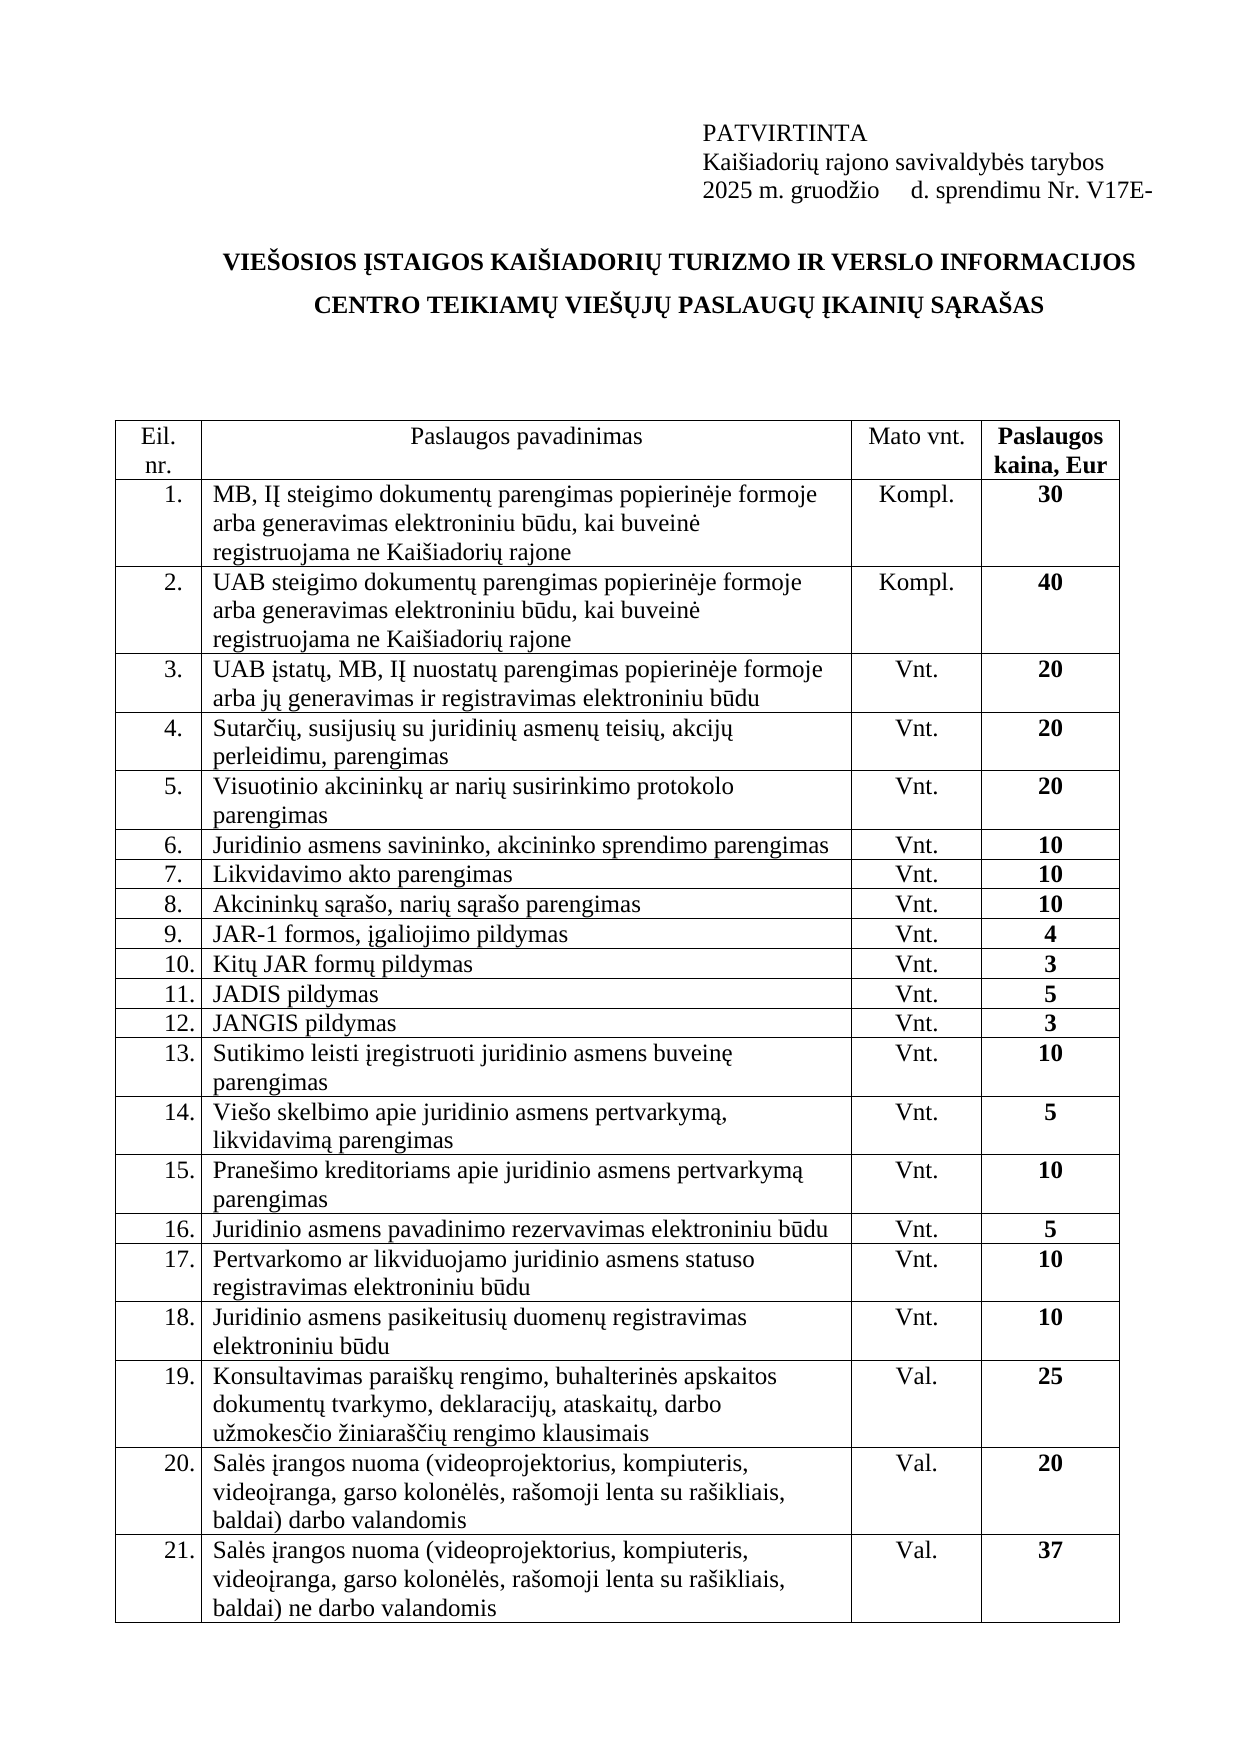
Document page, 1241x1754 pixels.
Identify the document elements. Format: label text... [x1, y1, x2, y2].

table_cell 5 [982, 979, 1119, 1007]
table_cell MB, IĮ steigimo dokumentų parengimas popierinėje formoje arba generavimas elektroniniu būdu, kai buveinė registruojama ne Kaišiadorių rajone [202, 480, 851, 566]
table_cell Salės įrangos nuoma (videoprojektorius, kompiuteris, videoįranga, garso kolonėlės, rašomoji lenta su rašikliais, baldai) ne darbo valandomis [202, 1535, 851, 1622]
table_cell Salės įrangos nuoma (videoprojektorius, kompiuteris, videoįranga, garso kolonėlės, rašomoji lenta su rašikliais, baldai) darbo valandomis [202, 1448, 851, 1534]
table_cell Vnt. [852, 1302, 981, 1360]
table_cell 40 [982, 567, 1119, 653]
table_cell Vnt. [852, 860, 981, 888]
table_cell Sutikimo leisti įregistruoti juridinio asmens buveinę parengimas [202, 1038, 851, 1096]
table_cell Vnt. [852, 1155, 981, 1213]
table_cell Vnt. [852, 1244, 981, 1301]
table_cell 37 [982, 1535, 1119, 1622]
table_cell [116, 860, 201, 888]
table_cell [116, 1097, 201, 1154]
table_cell Pertvarkomo ar likviduojamo juridinio asmens statuso registravimas elektroniniu būdu [202, 1244, 851, 1301]
table_cell Vnt. [852, 1214, 981, 1243]
table_cell [116, 567, 201, 653]
table_cell [116, 1535, 201, 1622]
table_cell Viešo skelbimo apie juridinio asmens pertvarkymą, likvidavimą parengimas [202, 1097, 851, 1154]
table_cell JADIS pildymas [202, 979, 851, 1007]
table_cell Vnt. [852, 979, 981, 1007]
table_cell [116, 1155, 201, 1213]
table_cell [116, 713, 201, 770]
table_cell Pranešimo kreditoriams apie juridinio asmens pertvarkymą parengimas [202, 1155, 851, 1213]
table_cell [116, 1448, 201, 1534]
table_cell Val. [852, 1535, 981, 1622]
table_cell UAB steigimo dokumentų parengimas popierinėje formoje arba generavimas elektroniniu būdu, kai buveinė registruojama ne Kaišiadorių rajone [202, 567, 851, 653]
table_cell 3 [982, 1009, 1119, 1037]
table_cell UAB įstatų, MB, IĮ nuostatų parengimas popierinėje formoje arba jų generavimas ir registravimas elektroniniu būdu [202, 654, 851, 712]
table_cell Juridinio asmens savininko, akcininko sprendimo parengimas [202, 830, 851, 858]
text 2025 m. gruodžio d. sprendimu Nr. V17E- [702, 176, 1181, 204]
table_cell Akcininkų sąrašo, narių sąrašo parengimas [202, 889, 851, 918]
table_cell 20 [982, 654, 1119, 712]
table_cell Kompl. [852, 480, 981, 566]
table_cell Kompl. [852, 567, 981, 653]
table_cell [116, 919, 201, 948]
table_cell [116, 654, 201, 712]
table_cell Vnt. [852, 889, 981, 918]
table_cell 5 [982, 1214, 1119, 1243]
table_cell 10 [982, 1155, 1119, 1213]
table_cell Kitų JAR formų pildymas [202, 949, 851, 978]
table_cell [116, 1038, 201, 1096]
table_cell Vnt. [852, 1097, 981, 1154]
table_cell 4 [982, 919, 1119, 948]
table_cell [116, 1361, 201, 1447]
table_cell Vnt. [852, 1038, 981, 1096]
text Kaišiadorių rajono savivaldybės tarybos [702, 147, 1181, 176]
table_cell 30 [982, 480, 1119, 566]
table_header Paslaugos pavadinimas [202, 421, 851, 478]
table_cell [116, 1244, 201, 1301]
table_cell JAR-1 formos, įgaliojimo pildymas [202, 919, 851, 948]
table_cell 10 [982, 1038, 1119, 1096]
table_cell [116, 480, 201, 566]
table_cell Konsultavimas paraiškų rengimo, buhalterinės apskaitos dokumentų tvarkymo, deklaracijų, ataskaitų, darbo užmokesčio žiniaraščių rengimo klausimais [202, 1361, 851, 1447]
table_cell Vnt. [852, 1009, 981, 1037]
table_header Eil. nr. [116, 421, 201, 478]
table_cell Likvidavimo akto parengimas [202, 860, 851, 888]
table_cell 10 [982, 889, 1119, 918]
table_cell [116, 830, 201, 858]
table_cell Vnt. [852, 713, 981, 770]
table_cell 3 [982, 949, 1119, 978]
table_cell Vnt. [852, 654, 981, 712]
table_cell [116, 1009, 201, 1037]
table_cell [116, 979, 201, 1007]
table_cell Vnt. [852, 949, 981, 978]
table_cell JANGIS pildymas [202, 1009, 851, 1037]
table_cell 20 [982, 713, 1119, 770]
table_cell 20 [982, 771, 1119, 829]
table_cell 10 [982, 1244, 1119, 1301]
table_cell Sutarčių, susijusių su juridinių asmenų teisių, akcijų perleidimu, parengimas [202, 713, 851, 770]
table_cell 25 [982, 1361, 1119, 1447]
table_header Mato vnt. [852, 421, 981, 478]
table_header Paslaugos kaina, Eur [982, 421, 1119, 478]
table_cell Visuotinio akcininkų ar narių susirinkimo protokolo parengimas [202, 771, 851, 829]
table_cell [116, 889, 201, 918]
table_cell 10 [982, 1302, 1119, 1360]
table_cell [116, 771, 201, 829]
table_cell Juridinio asmens pasikeitusių duomenų registravimas elektroniniu būdu [202, 1302, 851, 1360]
table_cell 10 [982, 830, 1119, 858]
table_cell 10 [982, 860, 1119, 888]
table_cell [116, 949, 201, 978]
table_cell Juridinio asmens pavadinimo rezervavimas elektroniniu būdu [202, 1214, 851, 1243]
table_cell Vnt. [852, 919, 981, 948]
text PATVIRTINTA [702, 118, 1181, 147]
table_cell [116, 1214, 201, 1243]
table_cell [116, 1302, 201, 1360]
table_cell 5 [982, 1097, 1119, 1154]
text VIEŠOSIOS ĮSTAIGOS KAIŠIADORIŲ TURIZMO IR VERSLO INFORMACIJOS CENTRO TEIKIAMŲ VIEŠŲJŲ PASLAUGŲ ĮKAINIŲ SĄRAŠAS [177, 247, 1181, 319]
table_cell Vnt. [852, 771, 981, 829]
table_cell Val. [852, 1361, 981, 1447]
table_cell Val. [852, 1448, 981, 1534]
table_cell Vnt. [852, 830, 981, 858]
table_cell 20 [982, 1448, 1119, 1534]
